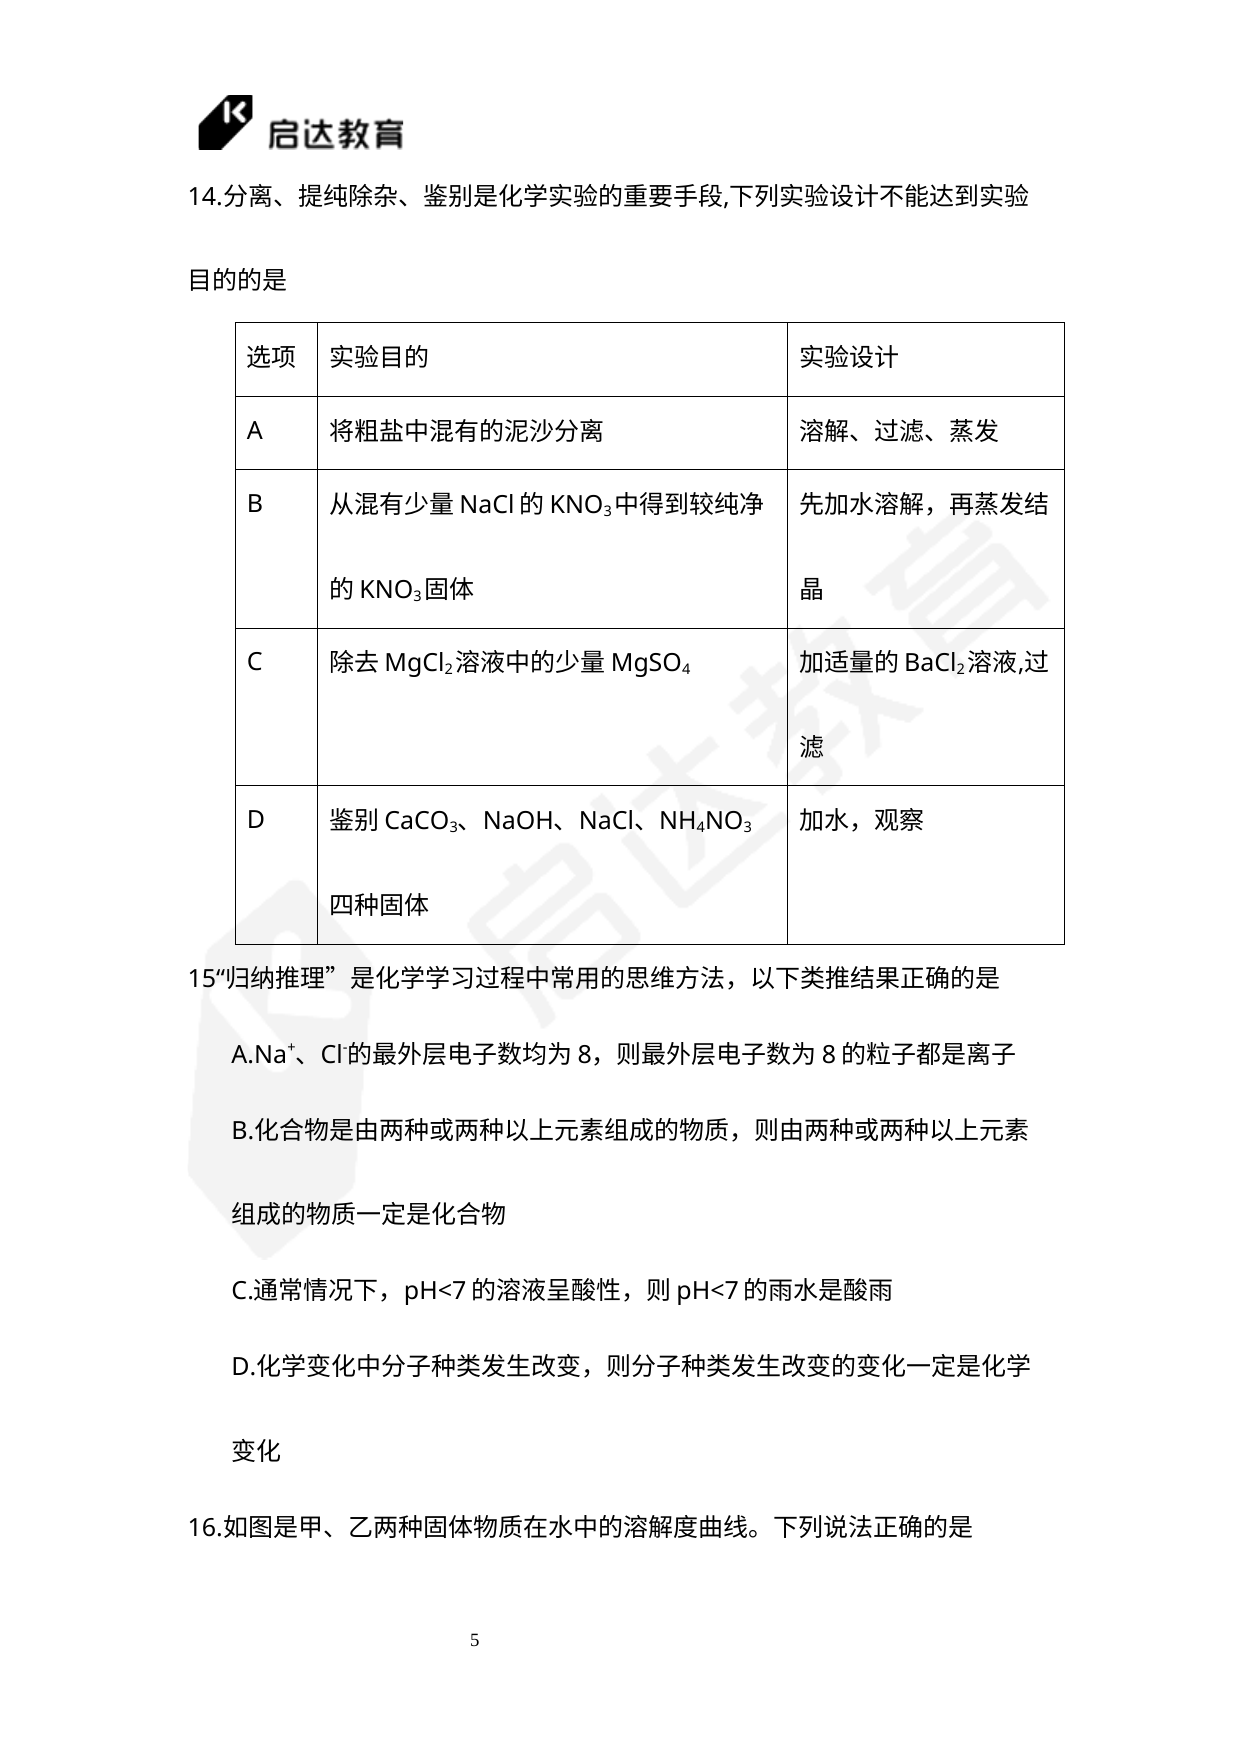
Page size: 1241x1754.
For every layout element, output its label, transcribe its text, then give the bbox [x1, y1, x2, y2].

table_cell 除去MgCl2溶液中的少量MgSO4 [318, 629, 787, 785]
table_cell 将粗盐中混有的泥沙分离 [318, 397, 787, 469]
table_cell 从混有少量NaCl的KNO3中得到较纯净的KNO3固体 [318, 470, 787, 627]
text C.通常情况下，pH<7的溶液呈酸性，则pH<7的雨水是酸雨 [231, 1256, 1053, 1321]
table_header 选项 [236, 323, 317, 396]
table_cell D [236, 786, 317, 943]
text D.化学变化中分子种类发生改变，则分子种类发生改变的变化一定是化学变化 [231, 1332, 1053, 1482]
table_cell 鉴别CaCO3、NaOH、NaCl、NH4NO3四种固体 [318, 786, 787, 943]
table_cell 溶解、过滤、蒸发 [788, 397, 1064, 469]
table_cell C [236, 629, 317, 785]
table_header 实验设计 [788, 323, 1064, 396]
table_cell 先加水溶解，再蒸发结晶 [788, 470, 1064, 627]
text 15“归纳推理”是化学学习过程中常用的思维方法，以下类推结果正确的是 [187, 944, 1053, 1009]
text 16.如图是甲、乙两种固体物质在水中的溶解度曲线。下列说法正确的是 [187, 1493, 1053, 1558]
picture [198, 95, 404, 150]
table_header 实验目的 [318, 323, 787, 396]
table_cell 加水，观察 [788, 786, 1064, 943]
table_cell B [236, 470, 317, 627]
table_cell 加适量的BaCl2溶液,过滤 [788, 629, 1064, 785]
text A.Na+、Cl-的最外层电子数均为8，则最外层电子数为8的粒子都是离子 [231, 1020, 1053, 1085]
text B.化合物是由两种或两种以上元素组成的物质，则由两种或两种以上元素组成的物质一定是化合物 [231, 1096, 1053, 1246]
text 14.分离、提纯除杂、鉴别是化学实验的重要手段,下列实验设计不能达到实验目的的是 [187, 162, 1053, 311]
table_cell A [236, 397, 317, 469]
